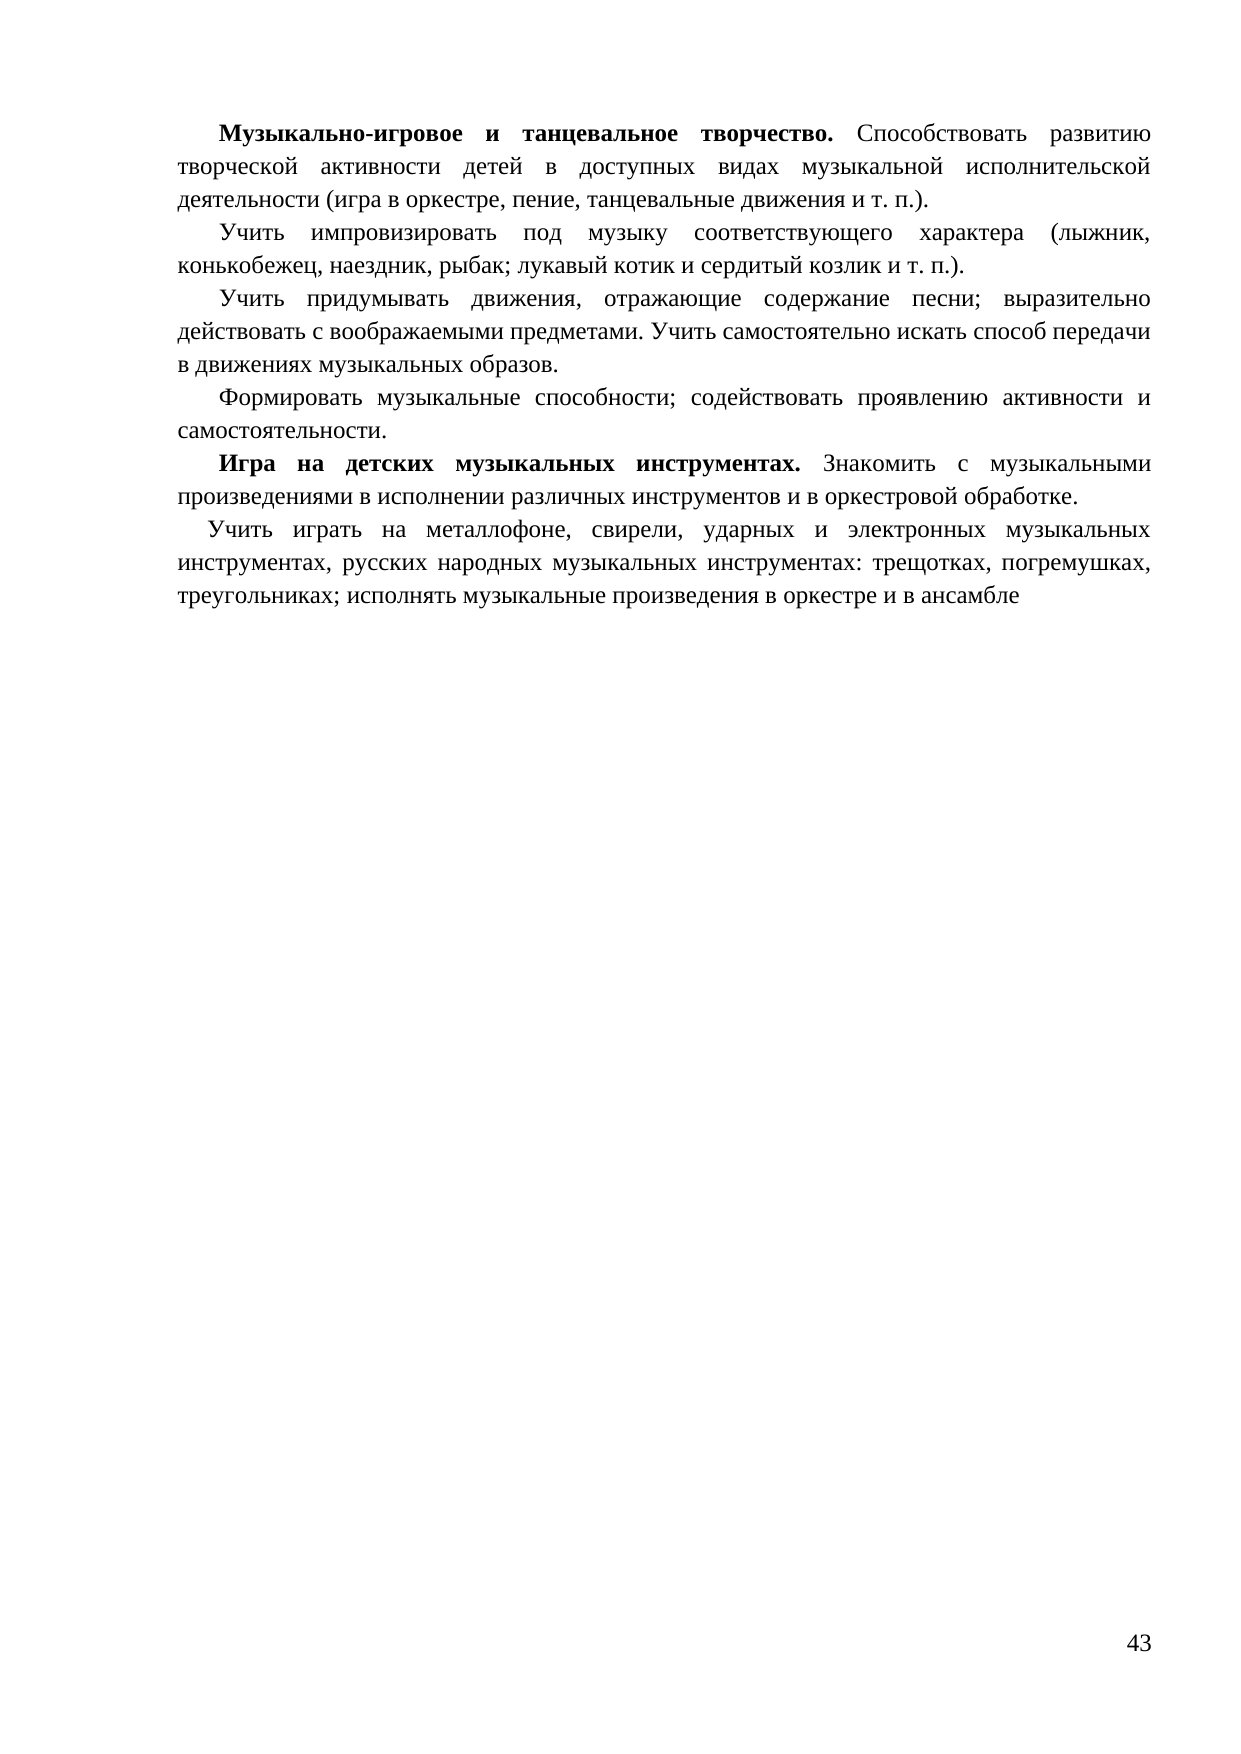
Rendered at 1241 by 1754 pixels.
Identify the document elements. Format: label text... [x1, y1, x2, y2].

text Формировать музыкальные способности; содействовать проявлению активности и самостоятельности. [177, 382, 1152, 444]
text Учить импровизировать под музыку соответствующего характера (лыжник, конькобежец, наездник, рыбак; лукавый котик и сердитый козлик и т. п.). [177, 217, 1152, 279]
text Учить играть на металлофоне, свирели, ударных и электронных музыкальных инструментах, русских народных музыкальных инструментах: трещотках, погремушках, треугольниках; исполнять музыкальные произведения в оркестре и в ансамбле [177, 514, 1152, 609]
text Музыкально-игровое и танцевальное творчество. Способствовать развитию творческой активности детей в доступных видах музыкальной исполнительской деятельности (игра в оркестре, пение, танцевальные движения и т. п.). [177, 118, 1152, 213]
text Учить придумывать движения, отражающие содержание песни; выразительно действовать с воображаемыми предметами. Учить самостоятельно искать способ передачи в движениях музыкальных образов. [177, 283, 1152, 378]
text Игра на детских музыкальных инструментах. Знакомить с музыкальными произведениями в исполнении различных инструментов и в оркестровой обработке. [177, 448, 1152, 510]
